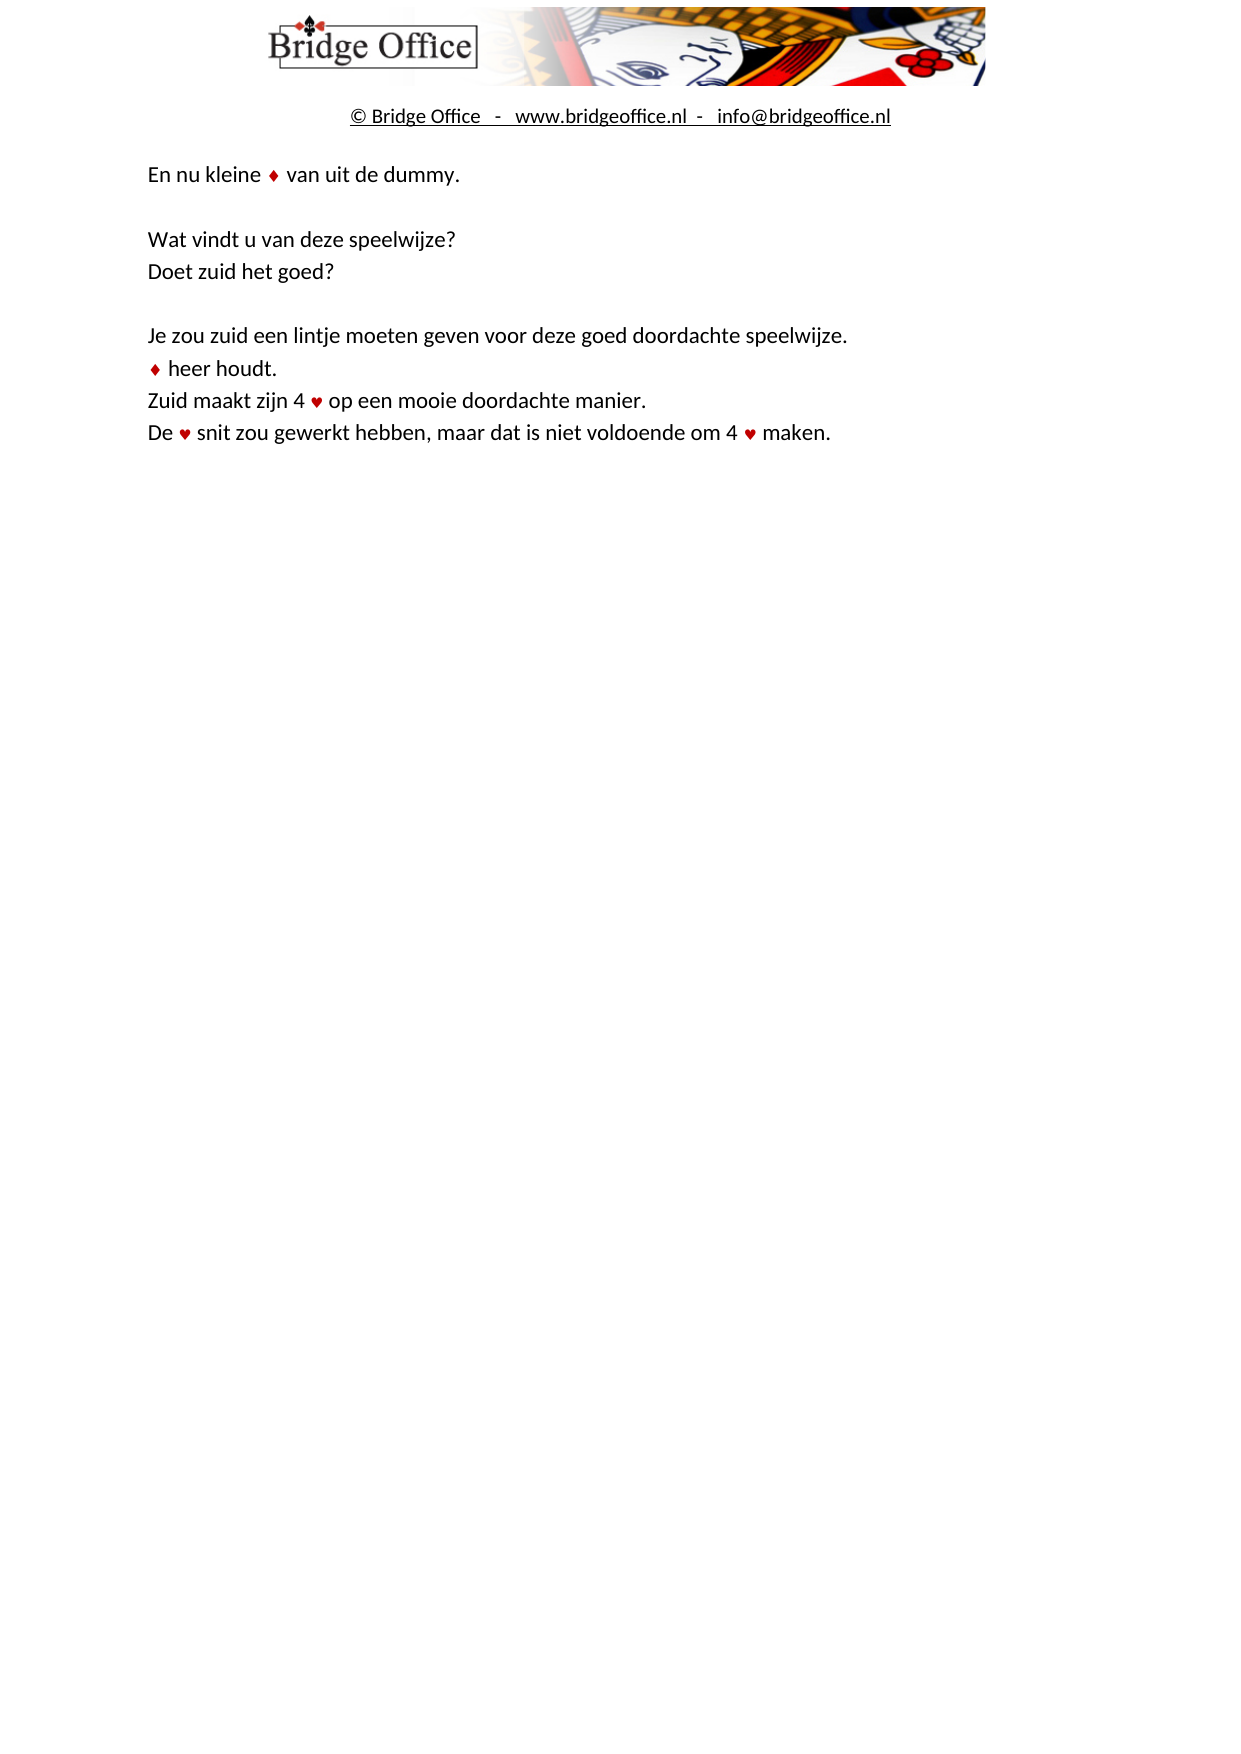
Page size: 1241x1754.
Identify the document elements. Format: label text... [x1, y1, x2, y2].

text De ♥ snit zou gewerkt hebben, maar dat is niet voldoende om 4 ♥ maken. [148, 418, 1093, 446]
text Doet zuid het goed? [148, 257, 1093, 285]
picture [241, 7, 985, 85]
text En nu kleine ♦ van uit de dummy. [148, 161, 1093, 188]
text Zuid maakt zijn 4 ♥ op een mooie doordachte manier. [148, 386, 1093, 414]
text ♦ heer houdt. [148, 354, 1093, 382]
text Je zou zuid een lintje moeten geven voor deze goed doordachte speelwijze. [148, 321, 1093, 349]
text Wat vindt u van deze speelwijze? [148, 225, 1093, 253]
